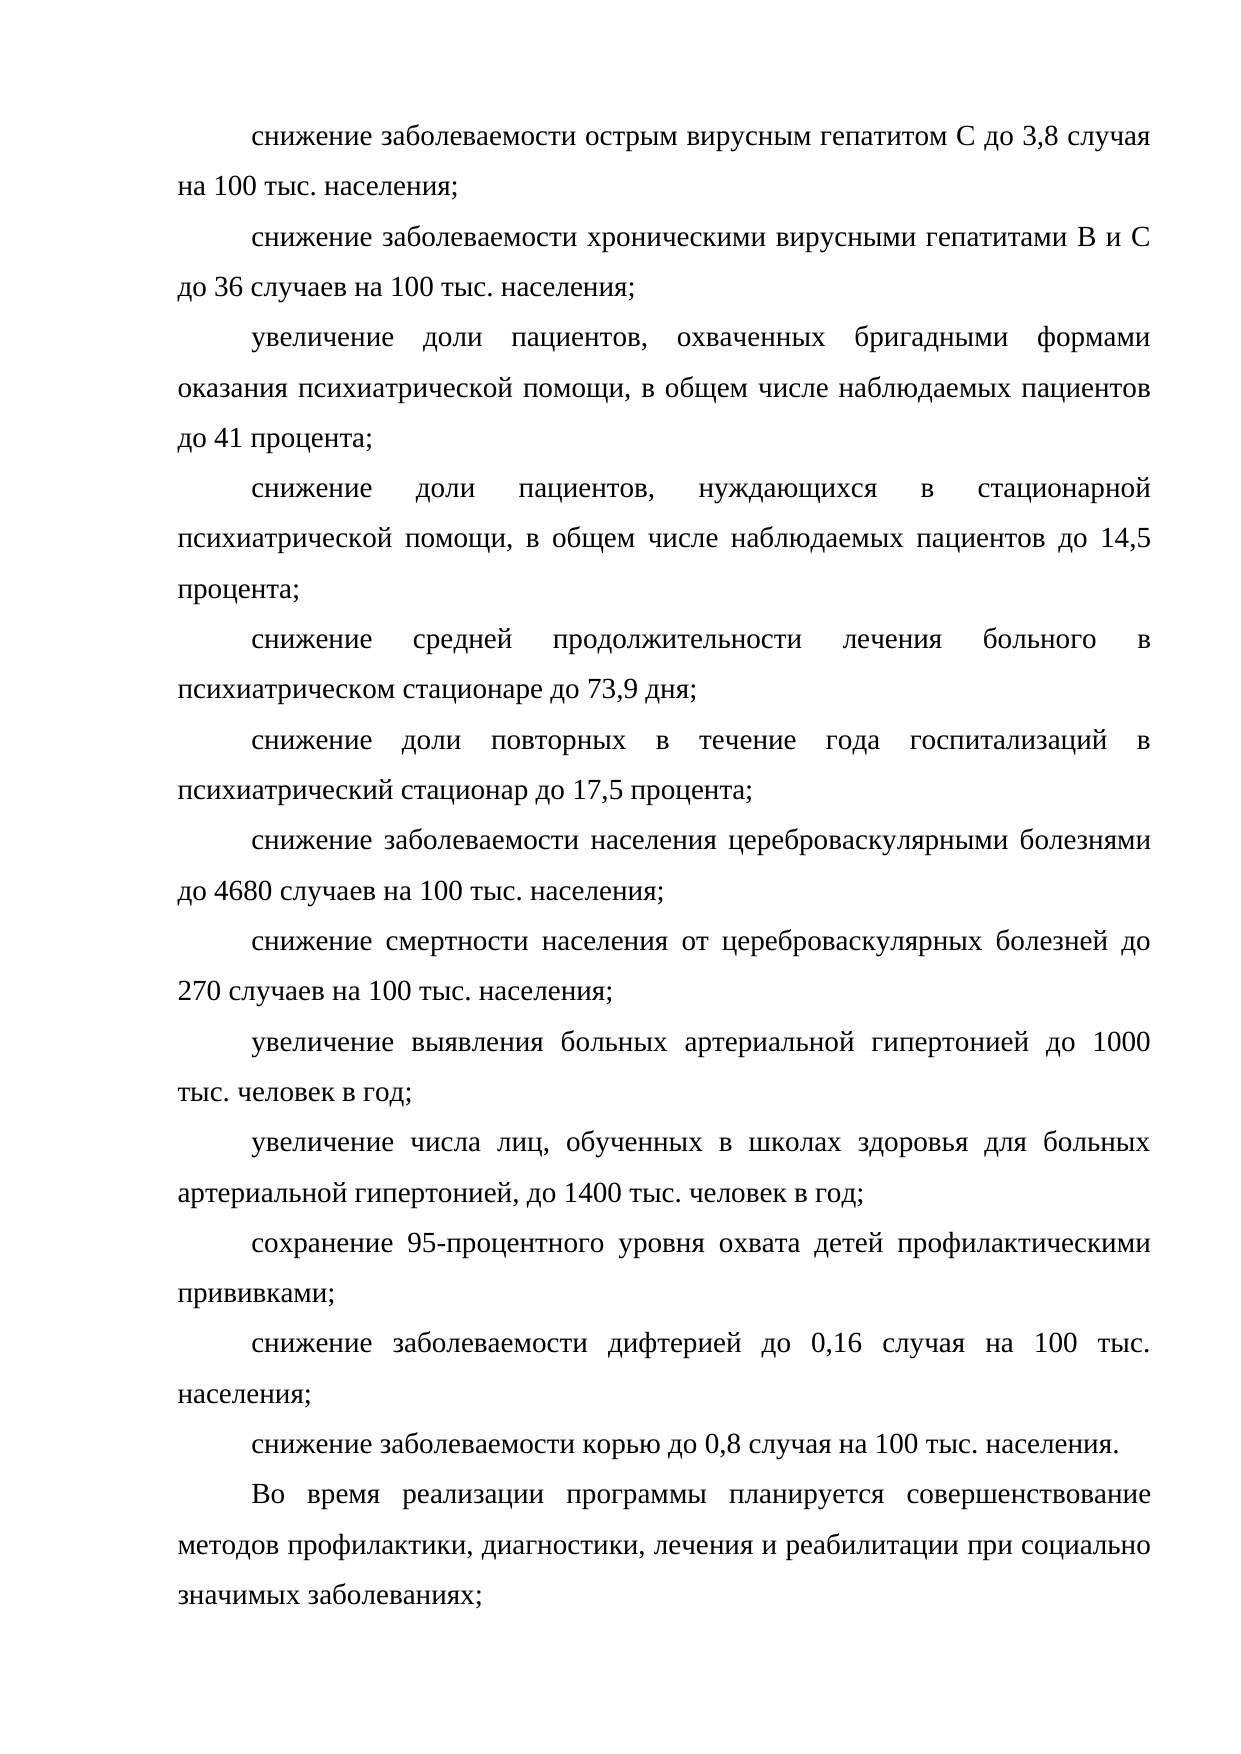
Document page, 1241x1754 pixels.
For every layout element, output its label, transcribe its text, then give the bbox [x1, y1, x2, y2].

text увеличение числа лиц, обученных в школах здоровья для больных артериальной гипертонией, до 1400 тыс. человек в год; [177, 1124, 1152, 1208]
text увеличение доли пациентов, охваченных бригадными формами оказания психиатрической помощи, в общем числе наблюдаемых пациентов до 41 процента; [177, 319, 1152, 453]
text снижение заболеваемости населения цереброваскулярными болезнями до 4680 случаев на 100 тыс. населения; [177, 822, 1152, 906]
text снижение заболеваемости дифтерией до 0,16 случая на 100 тыс. населения; [177, 1326, 1152, 1409]
text снижение доли пациентов, нуждающихся в стационарной психиатрической помощи, в общем числе наблюдаемых пациентов до 14,5 процента; [177, 470, 1152, 604]
text снижение заболеваемости острым вирусным гепатитом C до 3,8 случая на 100 тыс. населения; [177, 118, 1152, 202]
text снижение смертности населения от цереброваскулярных болезней до 270 случаев на 100 тыс. населения; [177, 923, 1152, 1007]
text снижение средней продолжительности лечения больного в психиатрическом стационаре до 73,9 дня; [177, 621, 1152, 705]
text сохранение 95-процентного уровня охвата детей профилактическими прививками; [177, 1225, 1152, 1309]
text Во время реализации программы планируется совершенствование методов профилактики, диагностики, лечения и реабилитации при социально значимых заболеваниях; [177, 1477, 1152, 1611]
text увеличение выявления больных артериальной гипертонией до 1000 тыс. человек в год; [177, 1024, 1152, 1108]
text снижение заболеваемости корью до 0,8 случая на 100 тыс. населения. [177, 1426, 1152, 1460]
text снижение доли повторных в течение года госпитализаций в психиатрический стационар до 17,5 процента; [177, 722, 1152, 806]
text снижение заболеваемости хроническими вирусными гепатитами B и C до 36 случаев на 100 тыс. населения; [177, 219, 1152, 303]
